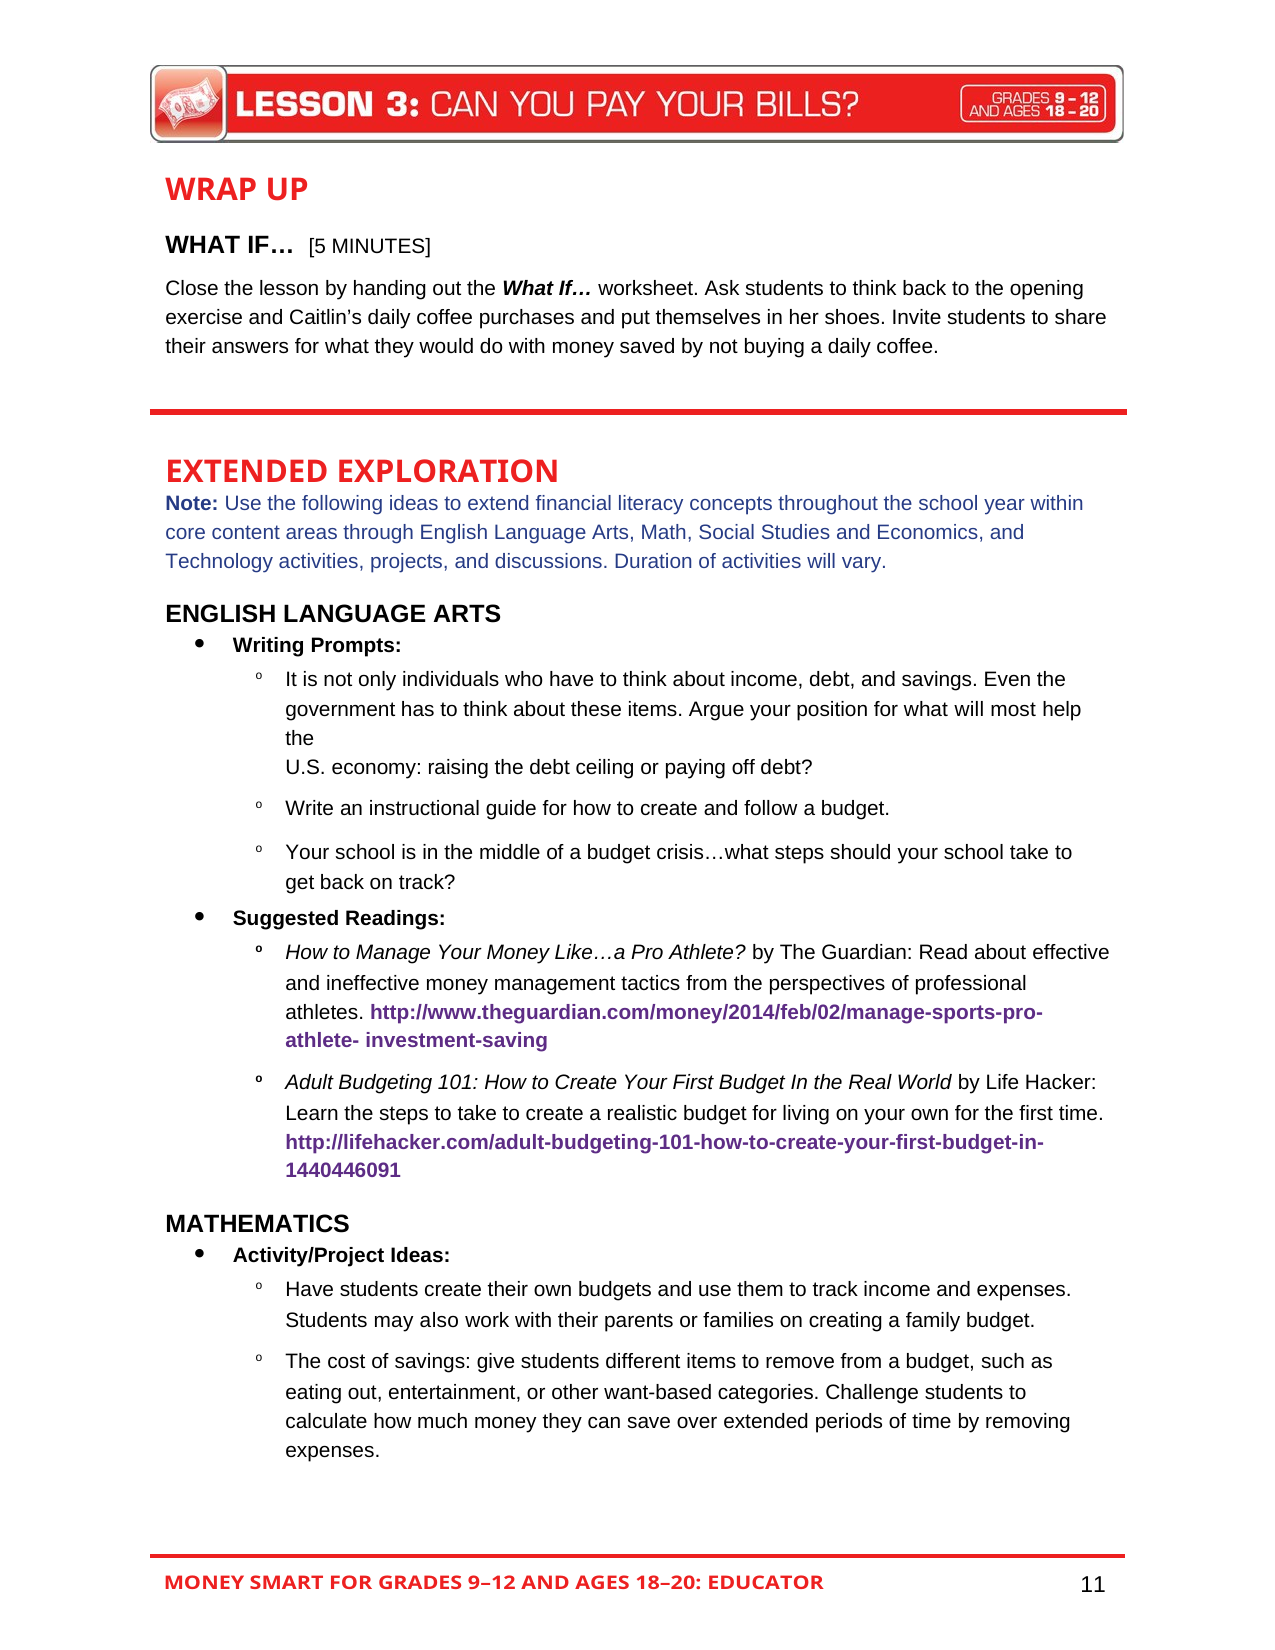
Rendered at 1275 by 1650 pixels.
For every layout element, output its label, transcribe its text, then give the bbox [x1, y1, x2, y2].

text Note: Use the following ideas to extend financial literacy concepts throughout the school year within core content areas through English Language Arts, Math, Social Studies and Economics, and Technology activities, projects, and discussions. Duration of activities will vary. [165, 491, 1087, 573]
list Your school is in the middle of a budget crisis…what steps should your school take to get back on track? [255, 840, 1103, 894]
subtitle Suggested Readings: [195, 906, 1142, 931]
subtitle ENGLISH LANGUAGE ARTS [165, 599, 1142, 628]
text WHAT IF… [5 MINUTES] [165, 230, 1142, 259]
subtitle WRAP UP [165, 166, 1142, 209]
list Adult Budgeting 101: How to Create Your First Budget In the Real World by Life Hacker: Learn the steps to take to create a realistic budget for living on your own for the first time. http://lifehacker.com/adult-budgeting-101-how-to-create-your-first-budget-in- 1440446091 [255, 1070, 1105, 1182]
text U.S. economy: raising the debt ceiling or paying off debt? [285, 754, 1142, 778]
subtitle Activity/Project Ideas: [195, 1243, 1142, 1268]
subtitle MATHEMATICS [165, 1209, 1142, 1238]
list How to Manage Your Money Like…a Pro Athlete? by The Guardian: Read about effective and ineffective money management tactics from the perspectives of professional athletes. http://www.theguardian.com/money/2014/feb/02/manage-sports-pro-athlete- investment-saving [255, 940, 1110, 1052]
text Close the lesson by handing out the What If… worksheet. Ask students to think back to the opening exercise and Caitlin’s daily coffee purchases and put themselves in her shoes. Invite students to share their answers for what they would do with money saved by not buying a daily coffee. [165, 276, 1142, 358]
subtitle Writing Prompts: [195, 632, 1142, 657]
list Write an instructional guide for how to create and follow a budget. [255, 796, 1142, 822]
picture [150, 65, 1124, 143]
list Have students create their own budgets and use them to track income and expenses. Students may also work with their parents or families on creating a family budget. [255, 1277, 1073, 1331]
subtitle EXTENDED EXPLORATION [165, 447, 1142, 491]
list The cost of savings: give students different items to remove from a budget, such as eating out, entertainment, or other want-based categories. Challenge students to calculate how much money they can save over extended periods of time by removing expenses. [255, 1349, 1111, 1461]
list It is not only individuals who have to think about income, debt, and savings. Even the government has to think about these items. Argue your position for what will most help the [255, 667, 1111, 749]
